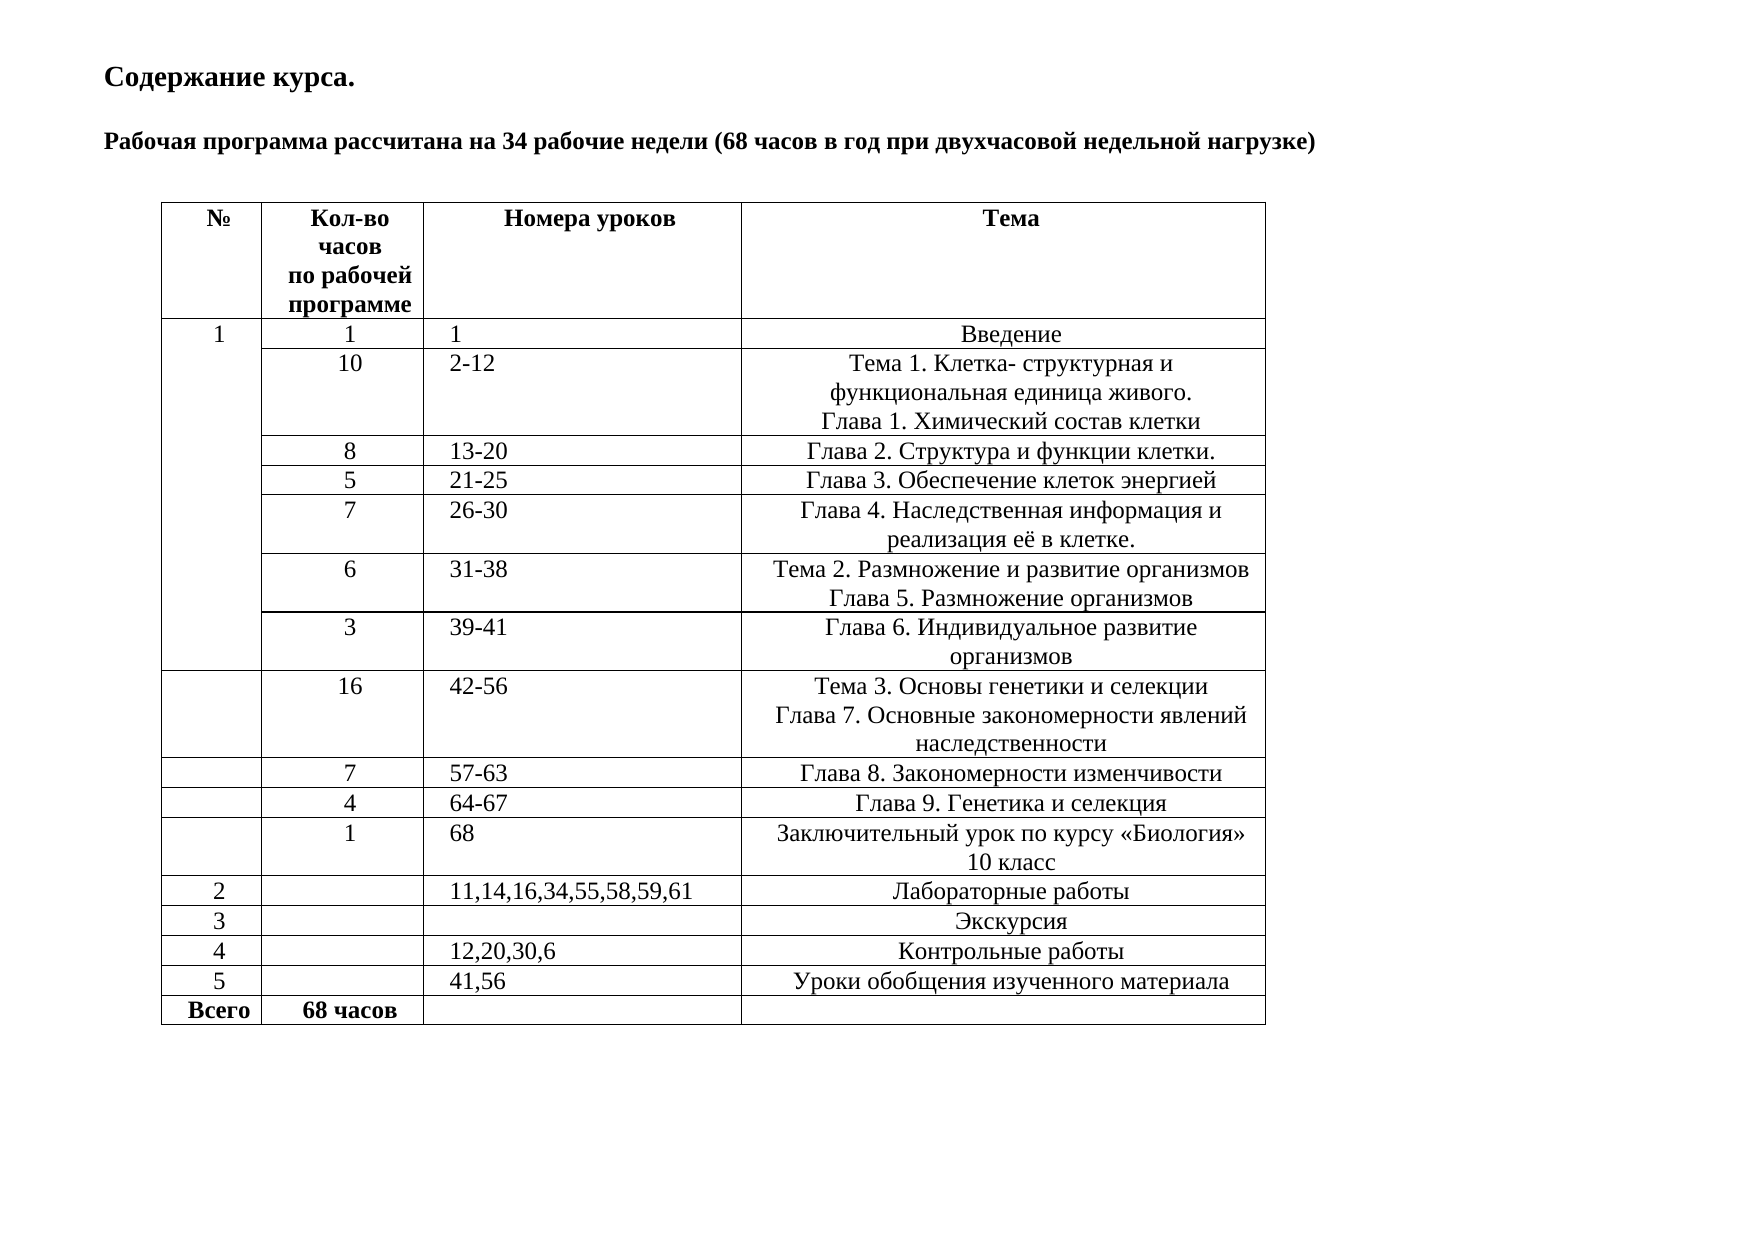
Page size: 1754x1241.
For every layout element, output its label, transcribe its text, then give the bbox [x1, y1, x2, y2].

table_cell 41,56 [424, 966, 741, 994]
table_cell Тема 3. Основы генетики и селекции Глава 7. Основные закономерности явлений наследственности [742, 671, 1265, 757]
table_cell Экскурсия [742, 906, 1265, 935]
table_cell Тема 1. Клетка- структурная и функциональная единица живого. Глава 1. Химический состав клетки [742, 349, 1265, 435]
table_cell 5 [162, 966, 261, 994]
table_cell 2 [162, 876, 261, 905]
table_cell 16 [262, 671, 423, 757]
table_cell Тема 2. Размножение и развитие организмов Глава 5. Размножение организмов [742, 554, 1265, 611]
table_cell 64-67 [424, 788, 741, 817]
table_cell [262, 936, 423, 965]
table_cell 5 [262, 466, 423, 494]
table_cell Глава 8. Закономерности изменчивости [742, 758, 1265, 787]
table_cell 1 [162, 319, 261, 670]
table_header № [162, 203, 261, 318]
table_header Тема [742, 203, 1265, 318]
table_cell [162, 788, 261, 817]
table_cell [742, 996, 1265, 1024]
text Содержание курса. [103, 59, 1678, 93]
table_header Номера уроков [424, 203, 741, 318]
table_cell 7 [262, 495, 423, 553]
table_cell Глава 9. Генетика и селекция [742, 788, 1265, 817]
table_cell [262, 966, 423, 994]
table_cell Уроки обобщения изученного материала [742, 966, 1265, 994]
table_cell [162, 818, 261, 875]
table_cell [424, 996, 741, 1024]
table_cell Глава 4. Наследственная информация и реализация её в клетке. [742, 495, 1265, 553]
table_cell [424, 906, 741, 935]
table_cell 42-56 [424, 671, 741, 757]
table_cell Глава 6. Индивидуальное развитие организмов [742, 613, 1265, 670]
table_cell [162, 758, 261, 787]
table_header Кол-во часов по рабочей программе [262, 203, 423, 318]
table_cell Всего [162, 996, 261, 1024]
table_cell 31-38 [424, 554, 741, 611]
table_cell 4 [162, 936, 261, 965]
table_cell 21-25 [424, 466, 741, 494]
table_cell 13-20 [424, 436, 741, 464]
table_cell Заключительный урок по курсу «Биология» 10 класс [742, 818, 1265, 875]
table_cell 39-41 [424, 613, 741, 670]
table_cell 6 [262, 554, 423, 611]
table_cell 10 [262, 349, 423, 435]
table_cell 68 [424, 818, 741, 875]
table_cell 1 [262, 319, 423, 347]
table_cell 57-63 [424, 758, 741, 787]
table_cell [262, 876, 423, 905]
table_cell 3 [262, 613, 423, 670]
table_cell 7 [262, 758, 423, 787]
table_cell 1 [424, 319, 741, 347]
table_cell 2-12 [424, 349, 741, 435]
table_cell 3 [162, 906, 261, 935]
table_cell 8 [262, 436, 423, 464]
table_cell Глава 2. Структура и функции клетки. [742, 436, 1265, 464]
table_cell 1 [262, 818, 423, 875]
table_cell 11,14,16,34,55,58,59,61 [424, 876, 741, 905]
table_cell 26-30 [424, 495, 741, 553]
table_cell Лабораторные работы [742, 876, 1265, 905]
table_cell [262, 906, 423, 935]
table_cell 12,20,30,6 [424, 936, 741, 965]
table_cell [162, 671, 261, 757]
table_cell Контрольные работы [742, 936, 1265, 965]
table_cell Глава 3. Обеспечение клеток энергией [742, 466, 1265, 494]
text Рабочая программа рассчитана на 34 рабочие недели (68 часов в год при двухчасовой недельной нагрузке) [103, 126, 1678, 155]
table_cell Введение [742, 319, 1265, 347]
table_cell 4 [262, 788, 423, 817]
table_cell 68 часов [262, 996, 423, 1024]
